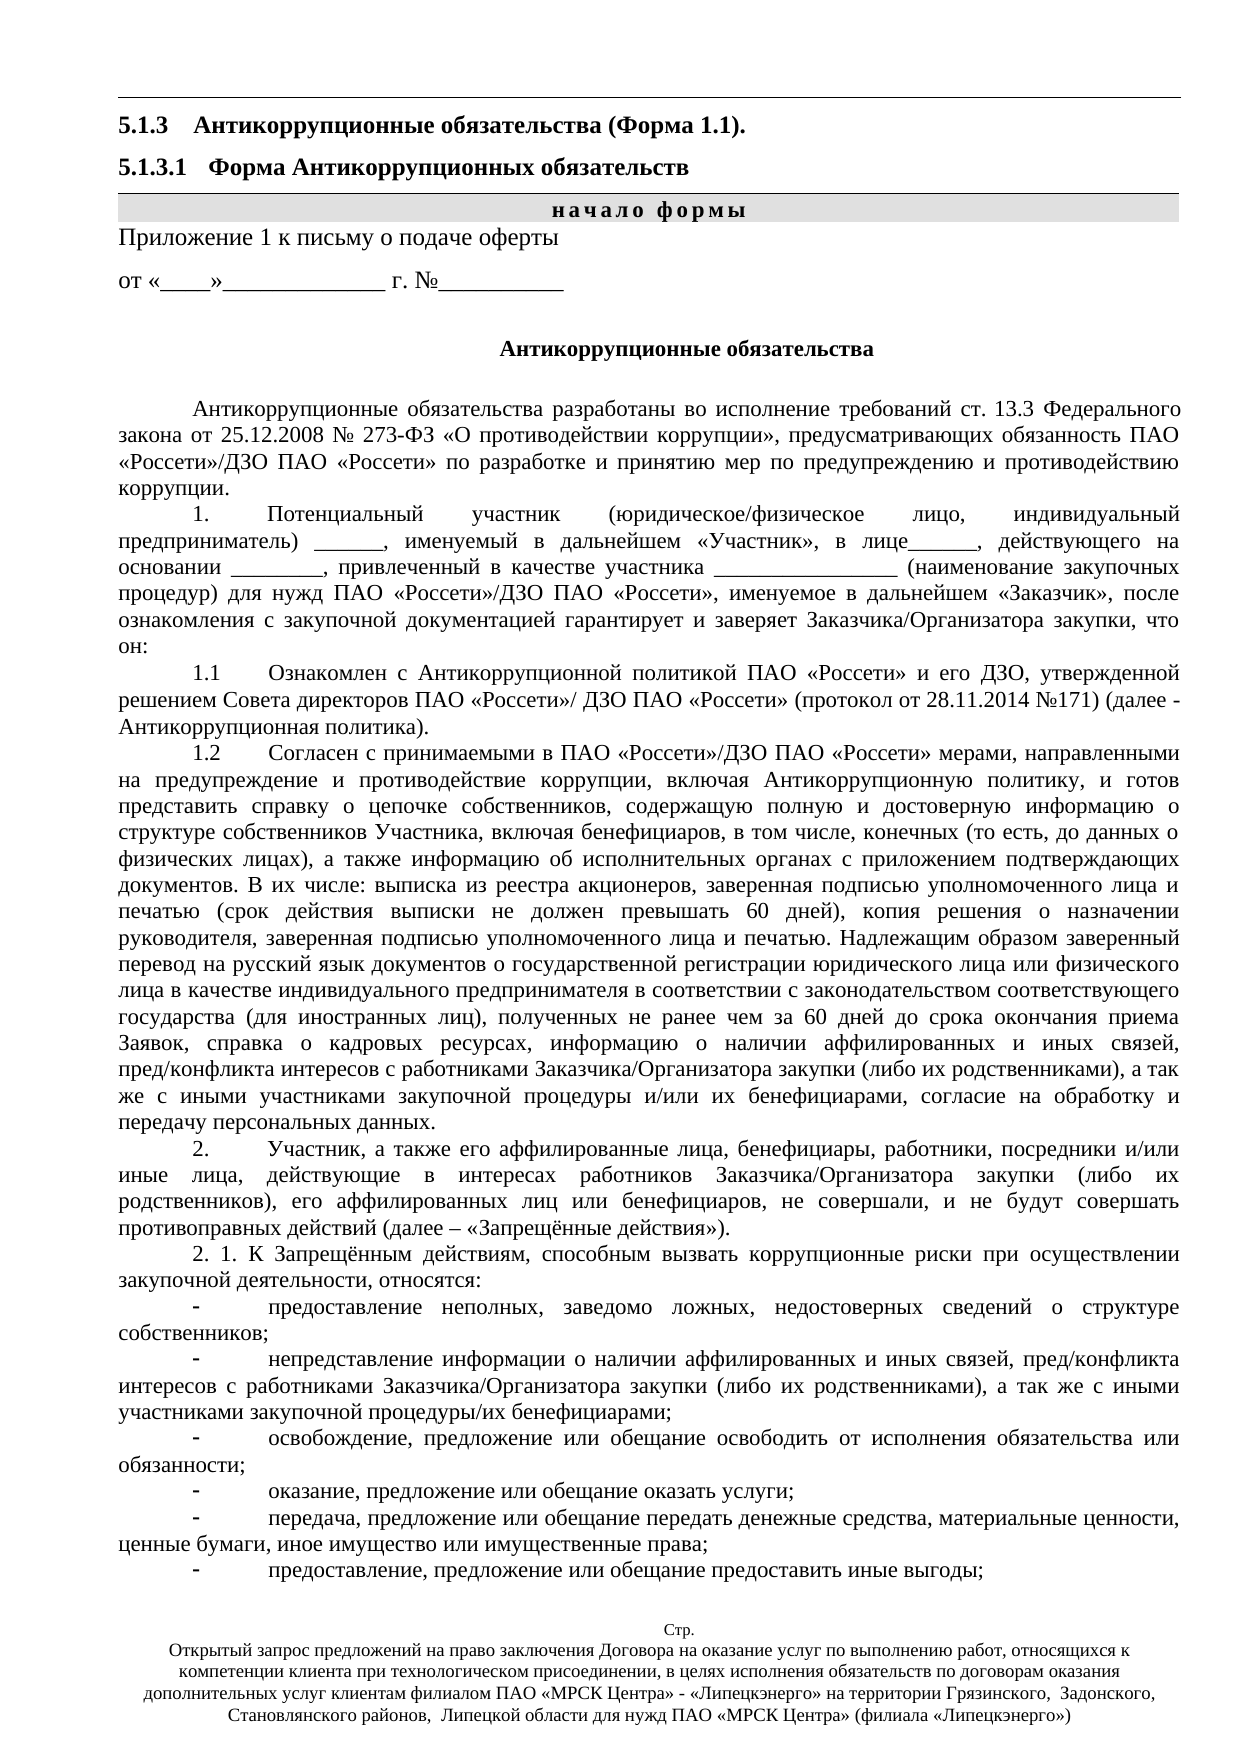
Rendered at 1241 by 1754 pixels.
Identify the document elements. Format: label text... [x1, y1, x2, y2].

subtitle Антикоррупционные обязательства (Форма 1.1). [118, 111, 1181, 139]
text Антикоррупционные обязательства [118, 335, 1181, 361]
list непредставление информации о наличии аффилированных и иных связей, пред/конфликта интересов с работниками Заказчика/Организатора закупки (либо их родственниками), а так же с иными участниками закупочной процедуры/их бенефициарами; [118, 1345, 1181, 1424]
list оказание, предложение или обещание оказать услуги; [118, 1477, 1181, 1503]
list Потенциальный участник (юридическое/физическое лицо, индивидуальный предприниматель) ______, именуемый в дальнейшем «Участник», в лице______, действующего на основании ________, привлеченный в качестве участника ________________ (наименование закупочных процедур) для нужд ПАО «Россети»/ДЗО ПАО «Россети», именуемое в дальнейшем «Заказчик», после ознакомления с закупочной документацией гарантирует и заверяет Заказчика/Организатора закупки, что он: [118, 500, 1181, 658]
list Участник, а также его аффилированные лица, бенефициары, работники, посредники и/или иные лица, действующие в интересах работников Заказчика/Организатора закупки (либо их родственников), его аффилированных лиц или бенефициаров, не совершали, и не будут совершать противоправных действий (далее – «Запрещённые действия»). [118, 1134, 1181, 1240]
text 2. 1. К Запрещённым действиям, способным вызвать коррупционные риски при осуществлении закупочной деятельности, относятся: [118, 1240, 1181, 1293]
list Согласен с принимаемыми в ПАО «Россети»/ДЗО ПАО «Россети» мерами, направленными на предупреждение и противодействие коррупции, включая Антикоррупционную политику, и готов представить справку о цепочке собственников, содержащую полную и достоверную информацию о структуре собственников Участника, включая бенефициаров, в том числе, конечных (то есть, до данных о физических лицах), а также информацию об исполнительных органах с приложением подтверждающих документов. В их числе: выписка из реестра акционеров, заверенная подписью уполномоченного лица и печатью (срок действия выписки не должен превышать 60 дней), копия решения о назначении руководителя, заверенная подписью уполномоченного лица и печатью. Надлежащим образом заверенный перевод на русский язык документов о государственной регистрации юридического лица или физического лица в качестве индивидуального предпринимателя в соответствии с законодательством соответствующего государства (для иностранных лиц), полученных не ранее чем за 60 дней до срока окончания приема Заявок, справка о кадровых ресурсах, информацию о наличии аффилированных и иных связей, пред/конфликта интересов с работниками Заказчика/Организатора закупки (либо их родственниками), а так же с иными участниками закупочной процедуры и/или их бенефициарами, согласие на обработку и передачу персональных данных. [118, 739, 1181, 1134]
text Антикоррупционные обязательства разработаны во исполнение требований ст. 13.3 Федерального закона от 25.12.2008 № 273-ФЗ «О противодействии коррупции», предусматривающих обязанность ПАО «Россети»/ДЗО ПАО «Россети» по разработке и принятию мер по предупреждению и противодействию коррупции. [118, 395, 1181, 500]
subtitle Форма Антикоррупционных обязательств [118, 152, 1181, 181]
text 1.1 Ознакомлен с Антикоррупционной политикой ПАО «Россети» и его ДЗО, утвержденной решением Совета директоров ПАО «Россети»/ ДЗО ПАО «Россети» (протокол от 28.11.2014 №171) (далее - Антикоррупционная политика). [118, 658, 1181, 739]
text начало формы [118, 194, 1179, 222]
list освобождение, предложение или обещание освободить от исполнения обязательства или обязанности; [118, 1424, 1181, 1477]
text Приложение 1 к письму о подаче оферты [118, 222, 1181, 251]
list предоставление неполных, заведомо ложных, недостоверных сведений о структуре собственников; [118, 1293, 1181, 1345]
text от «____»_____________ г. №__________ [118, 266, 1181, 294]
list предоставление, предложение или обещание предоставить иные выгоды; [118, 1556, 1181, 1583]
list передача, предложение или обещание передать денежные средства, материальные ценности, ценные бумаги, иное имущество или имущественные права; [118, 1503, 1181, 1556]
